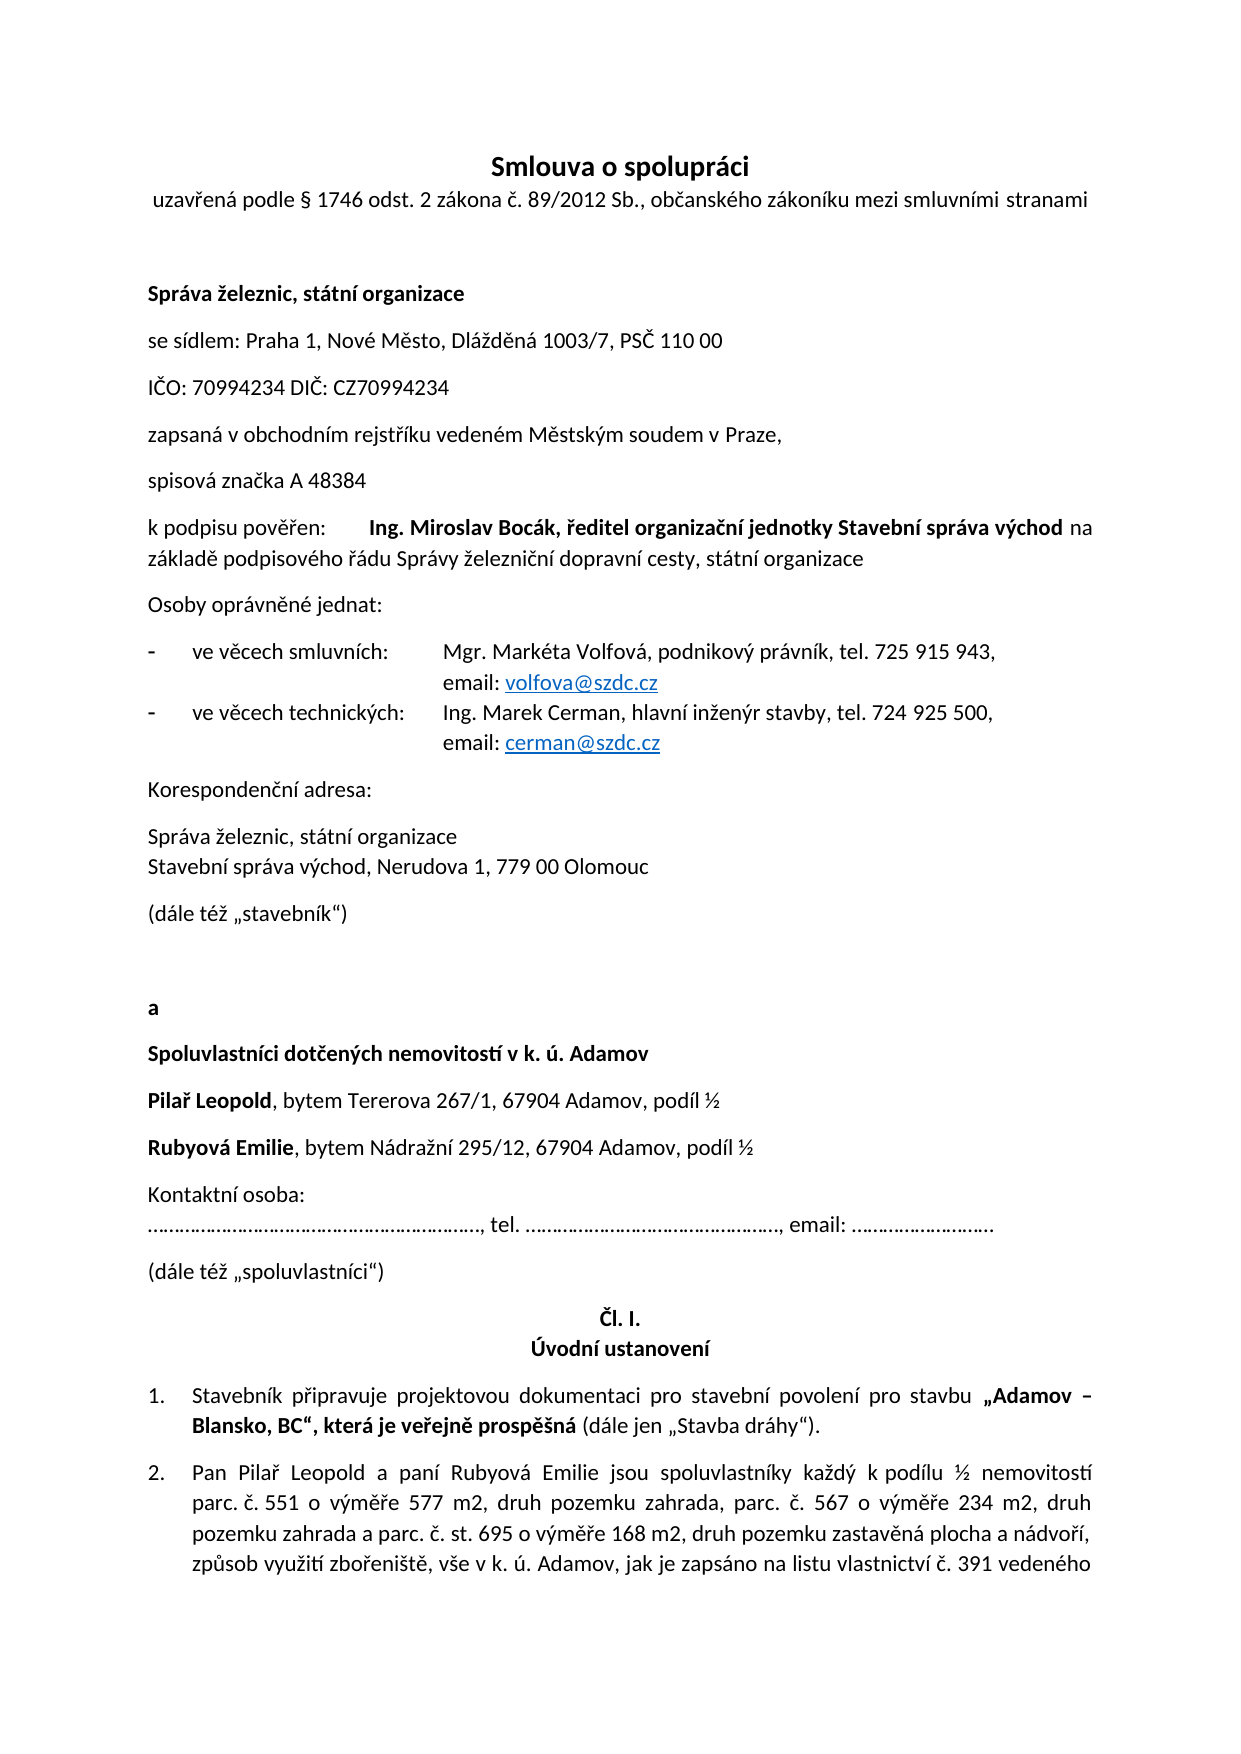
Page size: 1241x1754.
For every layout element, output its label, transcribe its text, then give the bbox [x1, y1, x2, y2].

text Pilař Leopold, bytem Tererova 267/1, 67904 Adamov, podíl ½ [148, 1086, 1093, 1114]
text (dále též „stavebník“) [148, 899, 1093, 927]
text Rubyová Emilie, bytem Nádražní 295/12, 67904 Adamov, podíl ½ [148, 1133, 1093, 1161]
text Správa železnic, státní organizace [148, 279, 1093, 307]
text se sídlem: Praha 1, Nové Město, Dlážděná 1003/7, PSČ 110 00 [148, 326, 1093, 354]
text Osoby oprávněné jednat: [148, 591, 1093, 619]
text a [148, 993, 1093, 1021]
text spisová značka A 48384 [148, 467, 1093, 495]
text Čl. I. Úvodní ustanovení [148, 1304, 1093, 1362]
text Spoluvlastníci dotčených nemovitostí v k. ú. Adamov [148, 1039, 1093, 1068]
text zapsaná v obchodním rejstříku vedeném Městským soudem v Praze, [148, 420, 1093, 448]
list Stavebník připravuje projektovou dokumentaci pro stavební povolení pro stavbu „Adamov – Blansko, BC“, která je veřejně prospěšná (dále jen „Stavba dráhy“). [148, 1381, 1093, 1439]
text Správa železnic, státní organizace Stavební správa východ, Nerudova 1, 779 00 Olomouc [148, 822, 1093, 880]
text (dále též „spoluvlastníci“) [148, 1257, 1093, 1285]
text Korespondenční adresa: [148, 775, 1093, 803]
text Kontaktní osoba: ………………………………………………………, tel. …………………………………………, email: ……………………… [148, 1180, 1093, 1238]
list ve věcech smluvních: Mgr. Markéta Volfová, podnikový právník, tel. 725 915 943, email: volfova@szdc.cz [148, 637, 1093, 696]
text k podpisu pověřen: Ing. Miroslav Bocák, ředitel organizační jednotky Stavební správa východ na základě podpisového řádu Správy železniční dopravní cesty, státní organizace [148, 513, 1093, 572]
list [148, 1458, 1093, 1577]
text IČO: 70994234 DIČ: CZ70994234 [148, 373, 1093, 401]
list ve věcech technických: Ing. Marek Cerman, hlavní inženýr stavby, tel. 724 925 500, email: cerman@szdc.cz [148, 698, 1093, 756]
text Smlouva o spolupráci uzavřená podle § 1746 odst. 2 zákona č. 89/2012 Sb., občanského zákoníku mezi smluvními stranami [148, 148, 1093, 213]
